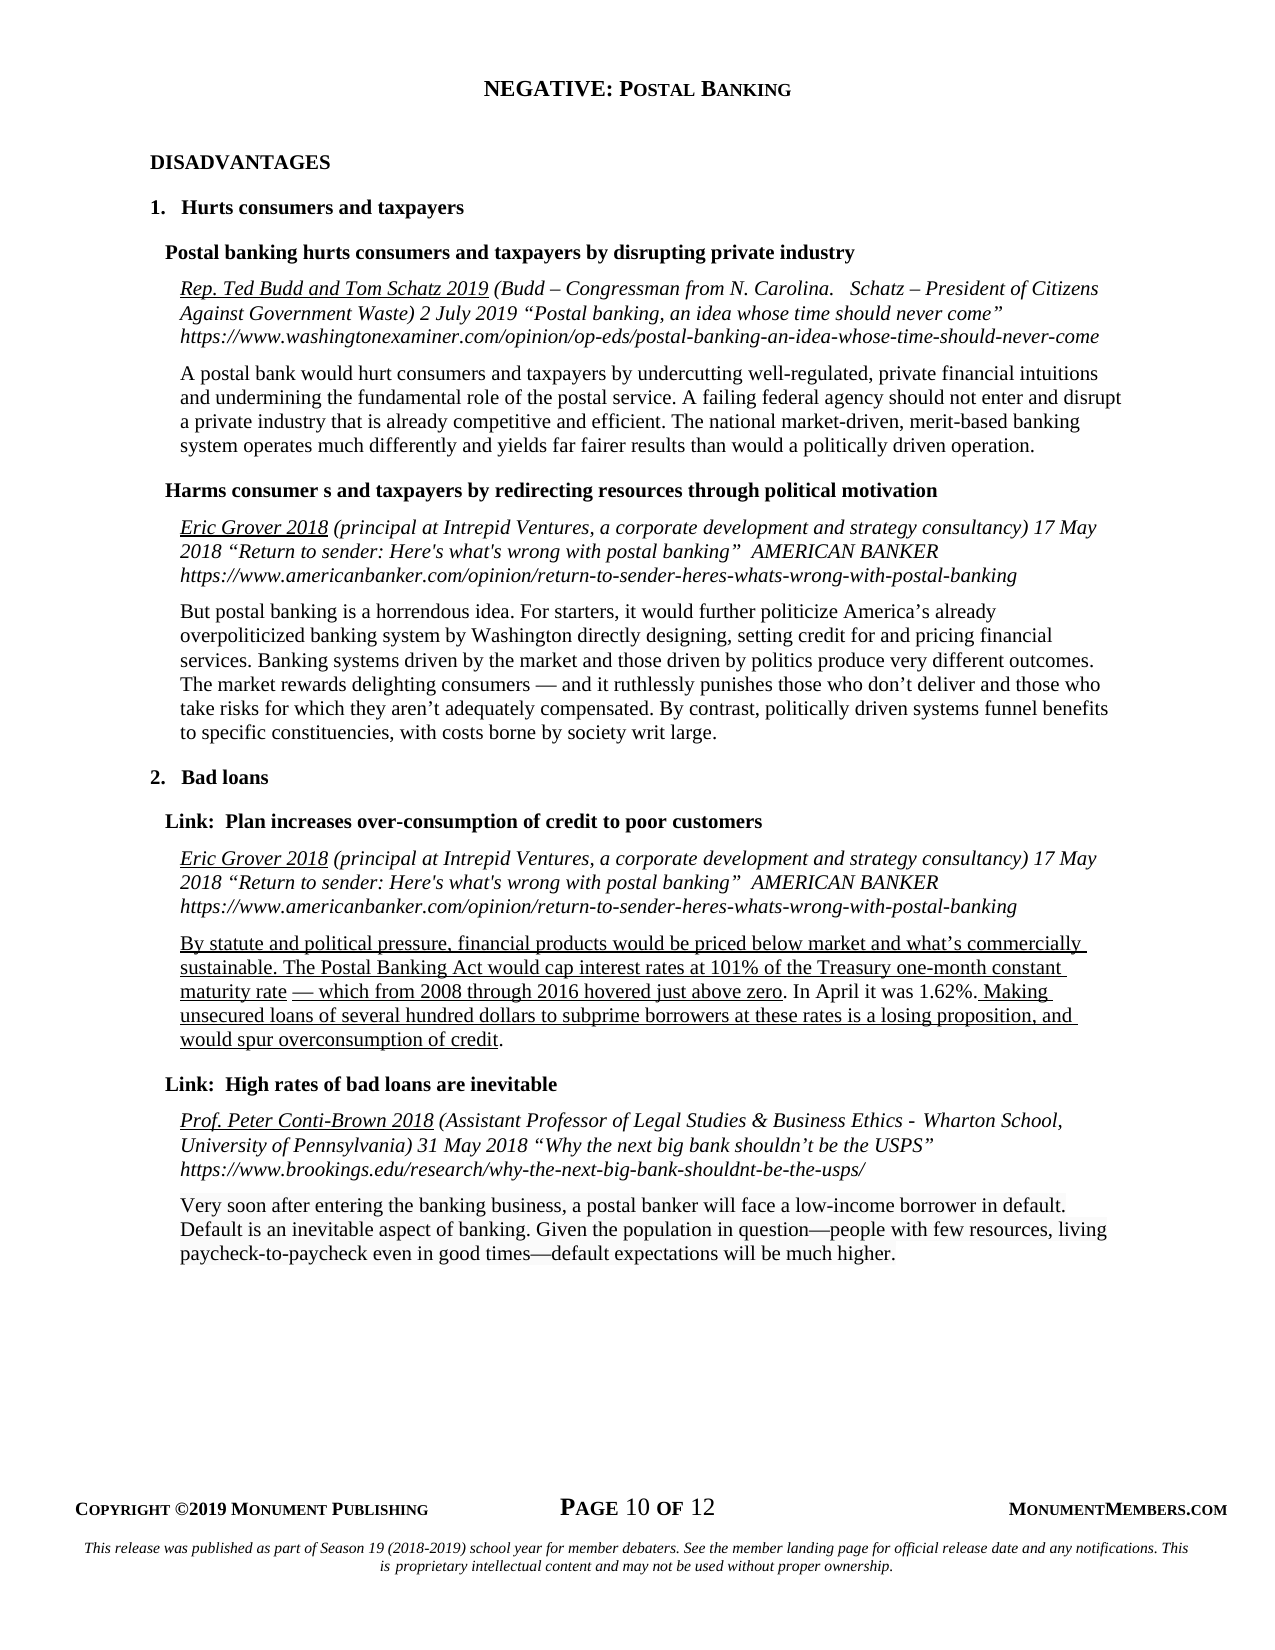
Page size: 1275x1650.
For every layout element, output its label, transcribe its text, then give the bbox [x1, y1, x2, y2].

text But postal banking is a horrendous idea. For starters, it would further politicize America’s already overpoliticized banking system by Washington directly designing, setting credit for and pricing financial services. Banking systems driven by the market and those driven by politics produce very different outcomes. The market rewards delighting consumers — and it ruthlessly punishes those who don’t deliver and those who take risks for which they aren’t adequately compensated. By contrast, politically driven systems funnel benefits to specific constituencies, with costs borne by society writ large. [180, 599, 1125, 744]
text 1. Hurts consumers and taxpayers [150, 195, 1125, 219]
text Harms consumer s and taxpayers by redirecting resources through political motivation [165, 478, 1125, 502]
text By statute and political pressure, financial products would be priced below market and what’s commercially sustainable. The Postal Banking Act would cap interest rates at 101% of the Treasury one-month constant maturity rate — which from 2008 through 2016 hovered just above zero. In April it was 1.62%. Making unsecured loans of several hundred dollars to subprime borrowers at these rates is a losing proposition, and would spur overconsumption of credit. [180, 931, 1125, 1051]
text DISADVANTAGES [150, 150, 1125, 174]
text A postal bank would hurt consumers and taxpayers by undercutting well-regulated, private financial intuitions and undermining the fundamental role of the postal service. A failing federal agency should not enter and disrupt a private industry that is already competitive and efficient. The national market-driven, merit-based banking system operates much differently and yields far fairer results than would a politically driven operation. [180, 361, 1125, 457]
text Rep. Ted Budd and Tom Schatz 2019 (Budd – Congressman from N. Carolina. Schatz – President of Citizens Against Government Waste) 2 July 2019 “Postal banking, an idea whose time should never come” https://www.washingtonexaminer.com/opinion/op-eds/postal-banking-an-idea-whose-time-should-never-come [180, 276, 1125, 348]
text Postal banking hurts consumers and taxpayers by disrupting private industry [165, 240, 1125, 264]
text Link: Plan increases over-consumption of credit to poor customers [165, 809, 1125, 833]
text Eric Grover 2018 (principal at Intrepid Ventures, a corporate development and strategy consultancy) 17 May 2018 “Return to sender: Here's what's wrong with postal banking” AMERICAN BANKER https://www.americanbanker.com/opinion/return-to-sender-heres-whats-wrong-with-postal-banking [180, 515, 1125, 587]
text Link: High rates of bad loans are inevitable [165, 1072, 1125, 1096]
text 2. Bad loans [150, 764, 1125, 789]
text Eric Grover 2018 (principal at Intrepid Ventures, a corporate development and strategy consultancy) 17 May 2018 “Return to sender: Here's what's wrong with postal banking” AMERICAN BANKER https://www.americanbanker.com/opinion/return-to-sender-heres-whats-wrong-with-postal-banking [180, 846, 1125, 918]
